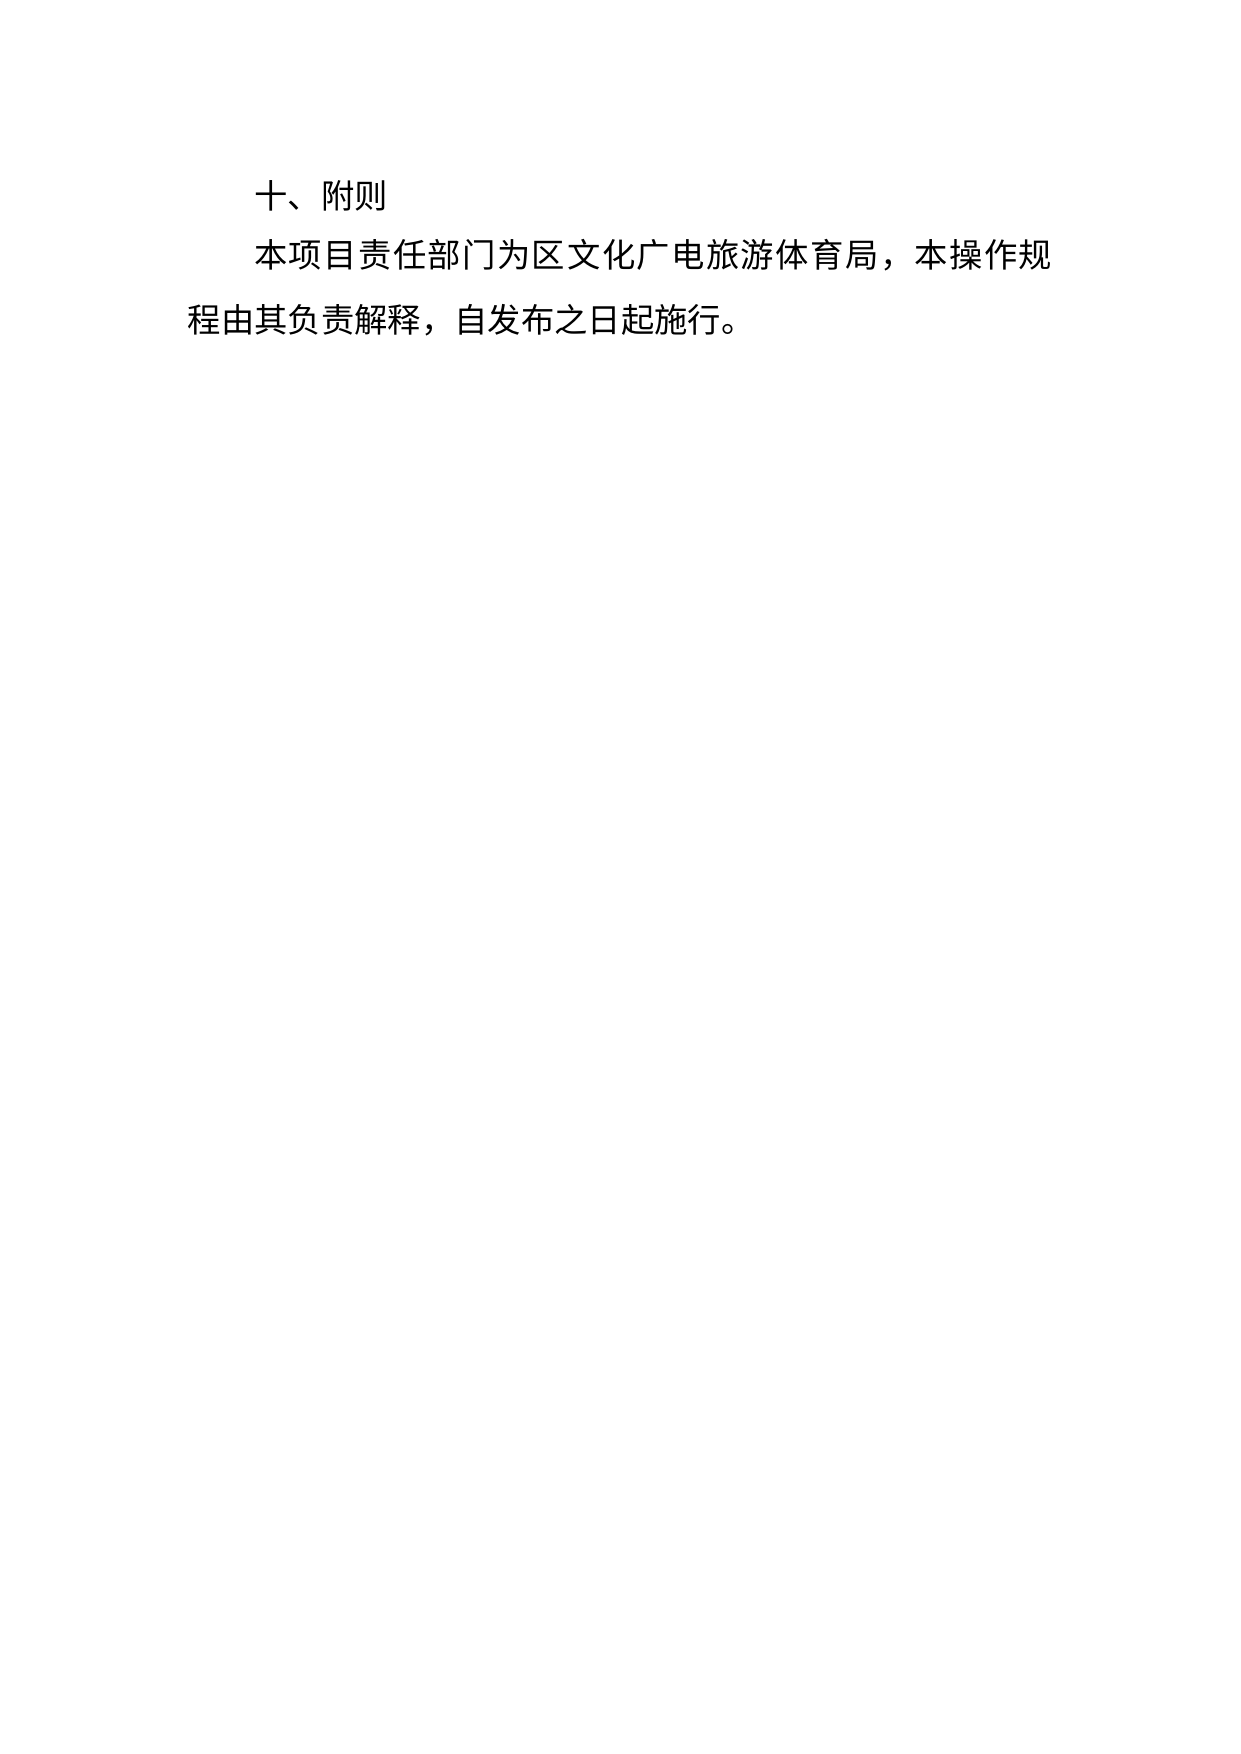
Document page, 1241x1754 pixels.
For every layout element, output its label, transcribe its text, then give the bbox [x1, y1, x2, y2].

text 本项目责任部门为区文化广电旅游体育局，本操作规程由其负责解释，自发布之日起施行。 [187, 220, 1053, 350]
text 十、附则 [187, 162, 1053, 220]
